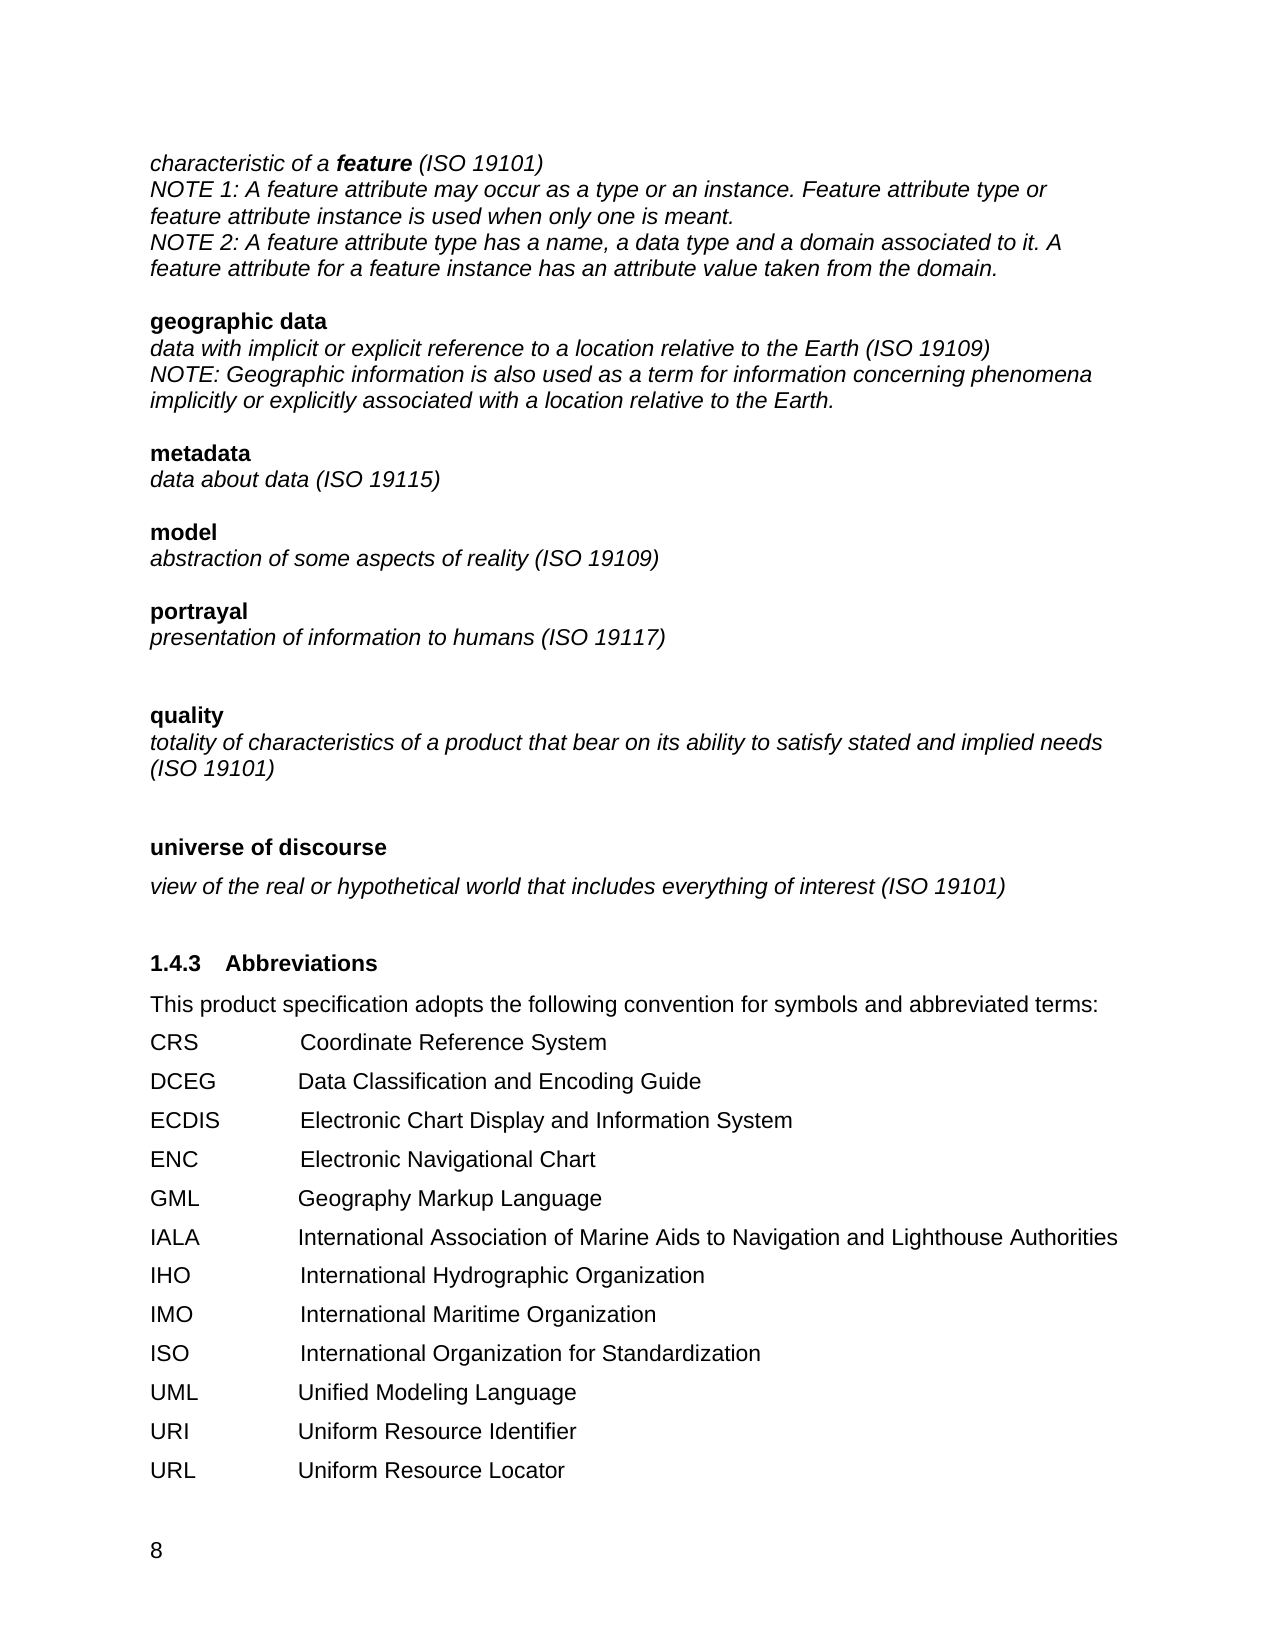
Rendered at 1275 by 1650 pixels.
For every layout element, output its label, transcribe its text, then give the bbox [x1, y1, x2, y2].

text UML Unified Modeling Language [150, 1379, 1125, 1405]
text ENC Electronic Navigational Chart [150, 1146, 1125, 1172]
text presentation of information to humans (ISO 19117) [150, 624, 1125, 651]
text view of the real or hypothetical world that includes everything of interest (ISO 19101) [150, 873, 1125, 899]
text quality [150, 702, 1125, 728]
text metadata [150, 440, 1125, 466]
text GML Geography Markup Language [150, 1185, 1125, 1211]
text NOTE: Geographic information is also used as a term for information concerning phenomena implicitly or explicitly associated with a location relative to the Earth. [150, 361, 1125, 413]
text abstraction of some aspects of reality (ISO 19109) [150, 545, 1125, 572]
text ISO International Organization for Standardization [150, 1340, 1125, 1367]
text IALA International Association of Marine Aids to Navigation and Lighthouse Authorities [150, 1224, 1125, 1250]
text IHO International Hydrographic Organization [150, 1262, 1125, 1289]
text geographic data [150, 308, 1125, 334]
text totality of characteristics of a product that bear on its ability to satisfy stated and implied needs (ISO 19101) [150, 728, 1125, 781]
text DCEG Data Classification and Encoding Guide [150, 1068, 1125, 1094]
text universe of discourse [150, 834, 1125, 860]
text NOTE 2: A feature attribute type has a name, a data type and a domain associated to it. A feature attribute for a feature instance has an attribute value taken from the domain. [150, 229, 1125, 282]
text portrayal [150, 598, 1125, 624]
text NOTE 1: A feature attribute may occur as a type or an instance. Feature attribute type or feature attribute instance is used when only one is meant. [150, 176, 1125, 229]
text data about data (ISO 19115) [150, 466, 1125, 493]
text URL Uniform Resource Locator [150, 1457, 1125, 1483]
text model [150, 519, 1125, 545]
text IMO International Maritime Organization [150, 1301, 1125, 1328]
subtitle Abbreviations [150, 950, 1125, 977]
text CRS Coordinate Reference System [150, 1029, 1125, 1056]
text ECDIS Electronic Chart Display and Information System [150, 1107, 1125, 1133]
text characteristic of a feature (ISO 19101) [150, 150, 1125, 176]
text This product specification adopts the following convention for symbols and abbreviated terms: [150, 991, 1125, 1017]
text data with implicit or explicit reference to a location relative to the Earth (ISO 19109) [150, 334, 1125, 361]
text URI Uniform Resource Identifier [150, 1418, 1125, 1444]
